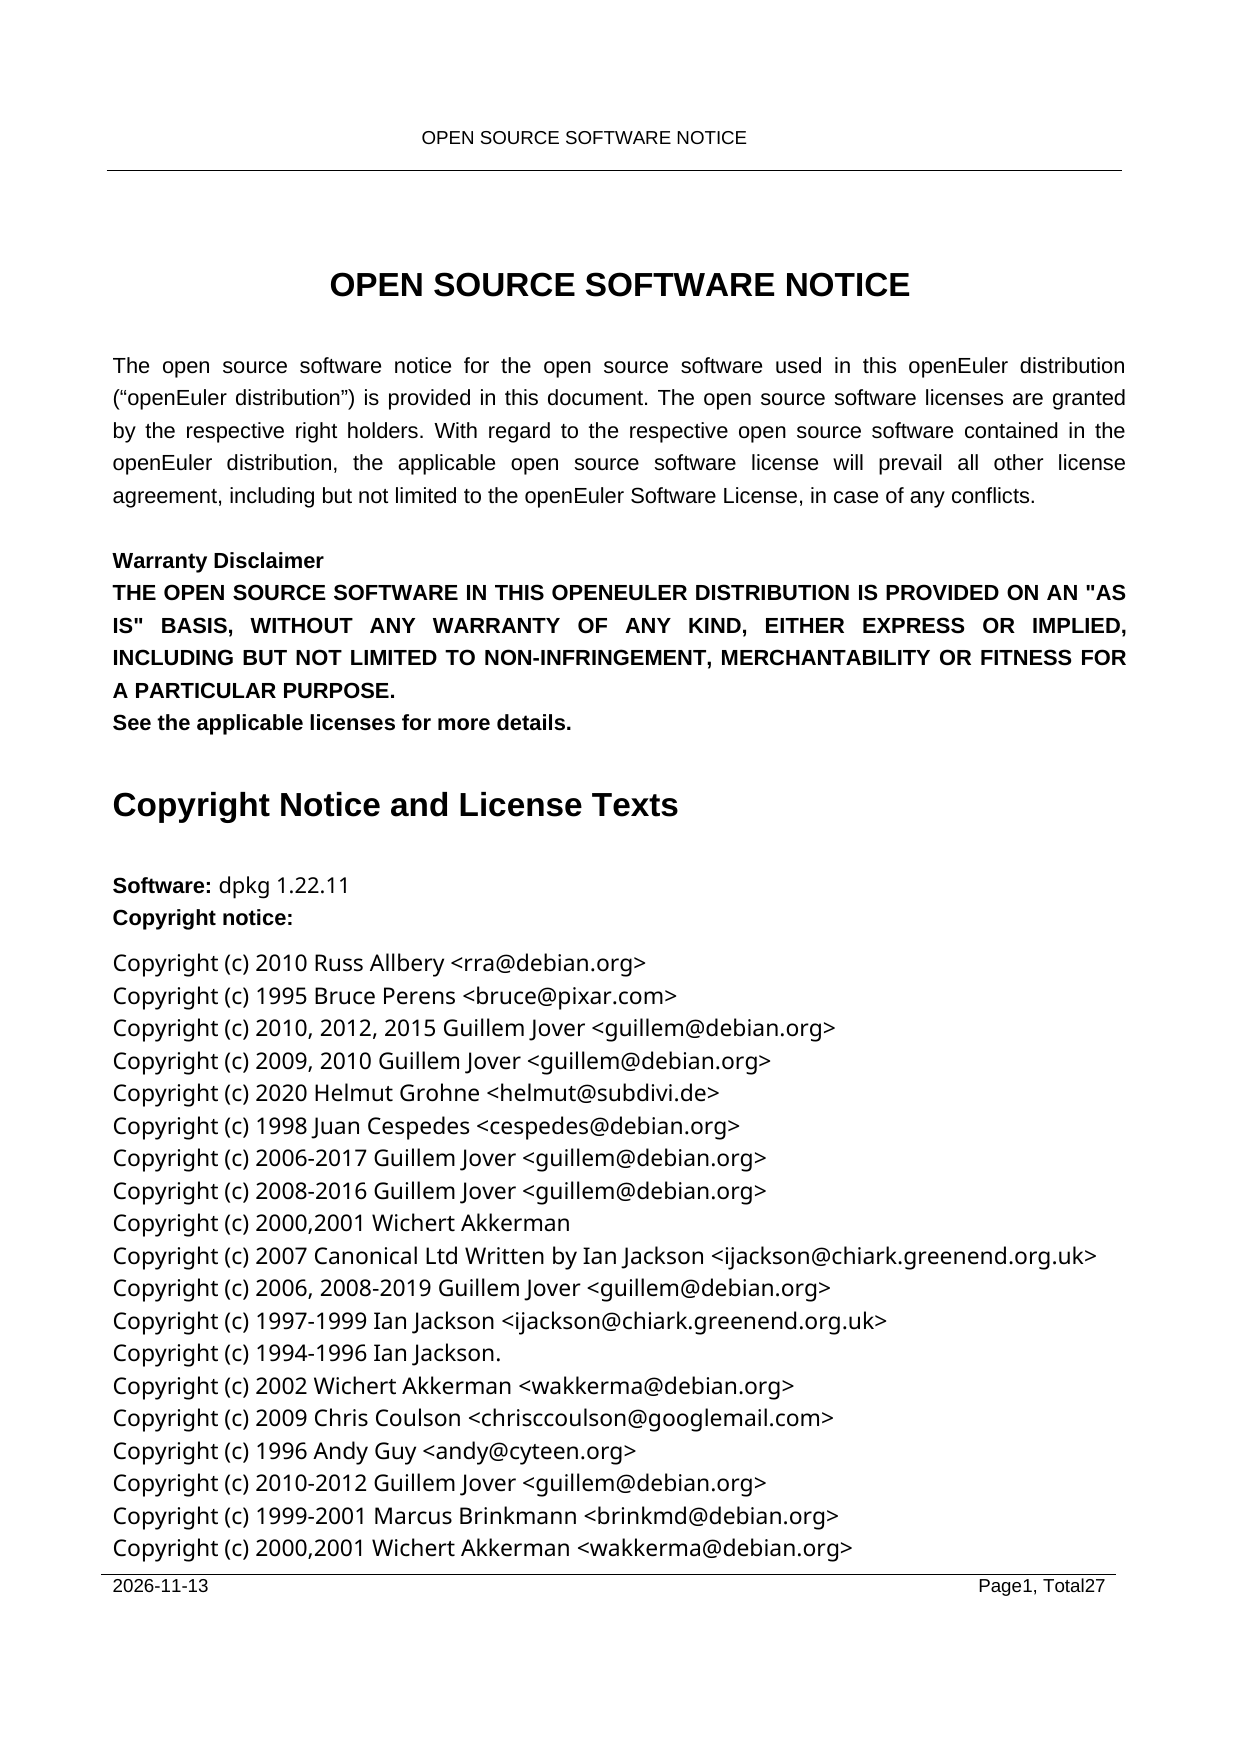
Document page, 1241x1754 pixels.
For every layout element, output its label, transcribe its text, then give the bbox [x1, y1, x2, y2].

text THE OPEN SOURCE SOFTWARE IN THIS OPENEULER DISTRIBUTION IS PROVIDED ON AN "AS IS" BASIS, WITHOUT ANY WARRANTY OF ANY KIND, EITHER EXPRESS OR IMPLIED, INCLUDING BUT NOT LIMITED TO NON-INFRINGEMENT, MERCHANTABILITY OR FITNESS FOR A PARTICULAR PURPOSE. See the applicable licenses for more details. [112, 576, 1128, 739]
text The open source software notice for the open source software used in this openEuler distribution (“openEuler distribution”) is provided in this document. The open source software licenses are granted by the respective right holders. With regard to the respective open source software contained in the openEuler distribution, the applicable open source software license will prevail all other license agreement, including but not limited to the openEuler Software License, in case of any conflicts. [112, 349, 1128, 511]
title Software: dpkg 1.22.11 [112, 869, 1128, 901]
text Copyright Notice and License Texts [112, 771, 1128, 836]
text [112, 947, 1128, 1564]
text Copyright notice: [112, 901, 1128, 934]
text Warranty Disclaimer [112, 544, 1128, 576]
text OPEN SOURCE SOFTWARE NOTICE [112, 251, 1128, 316]
